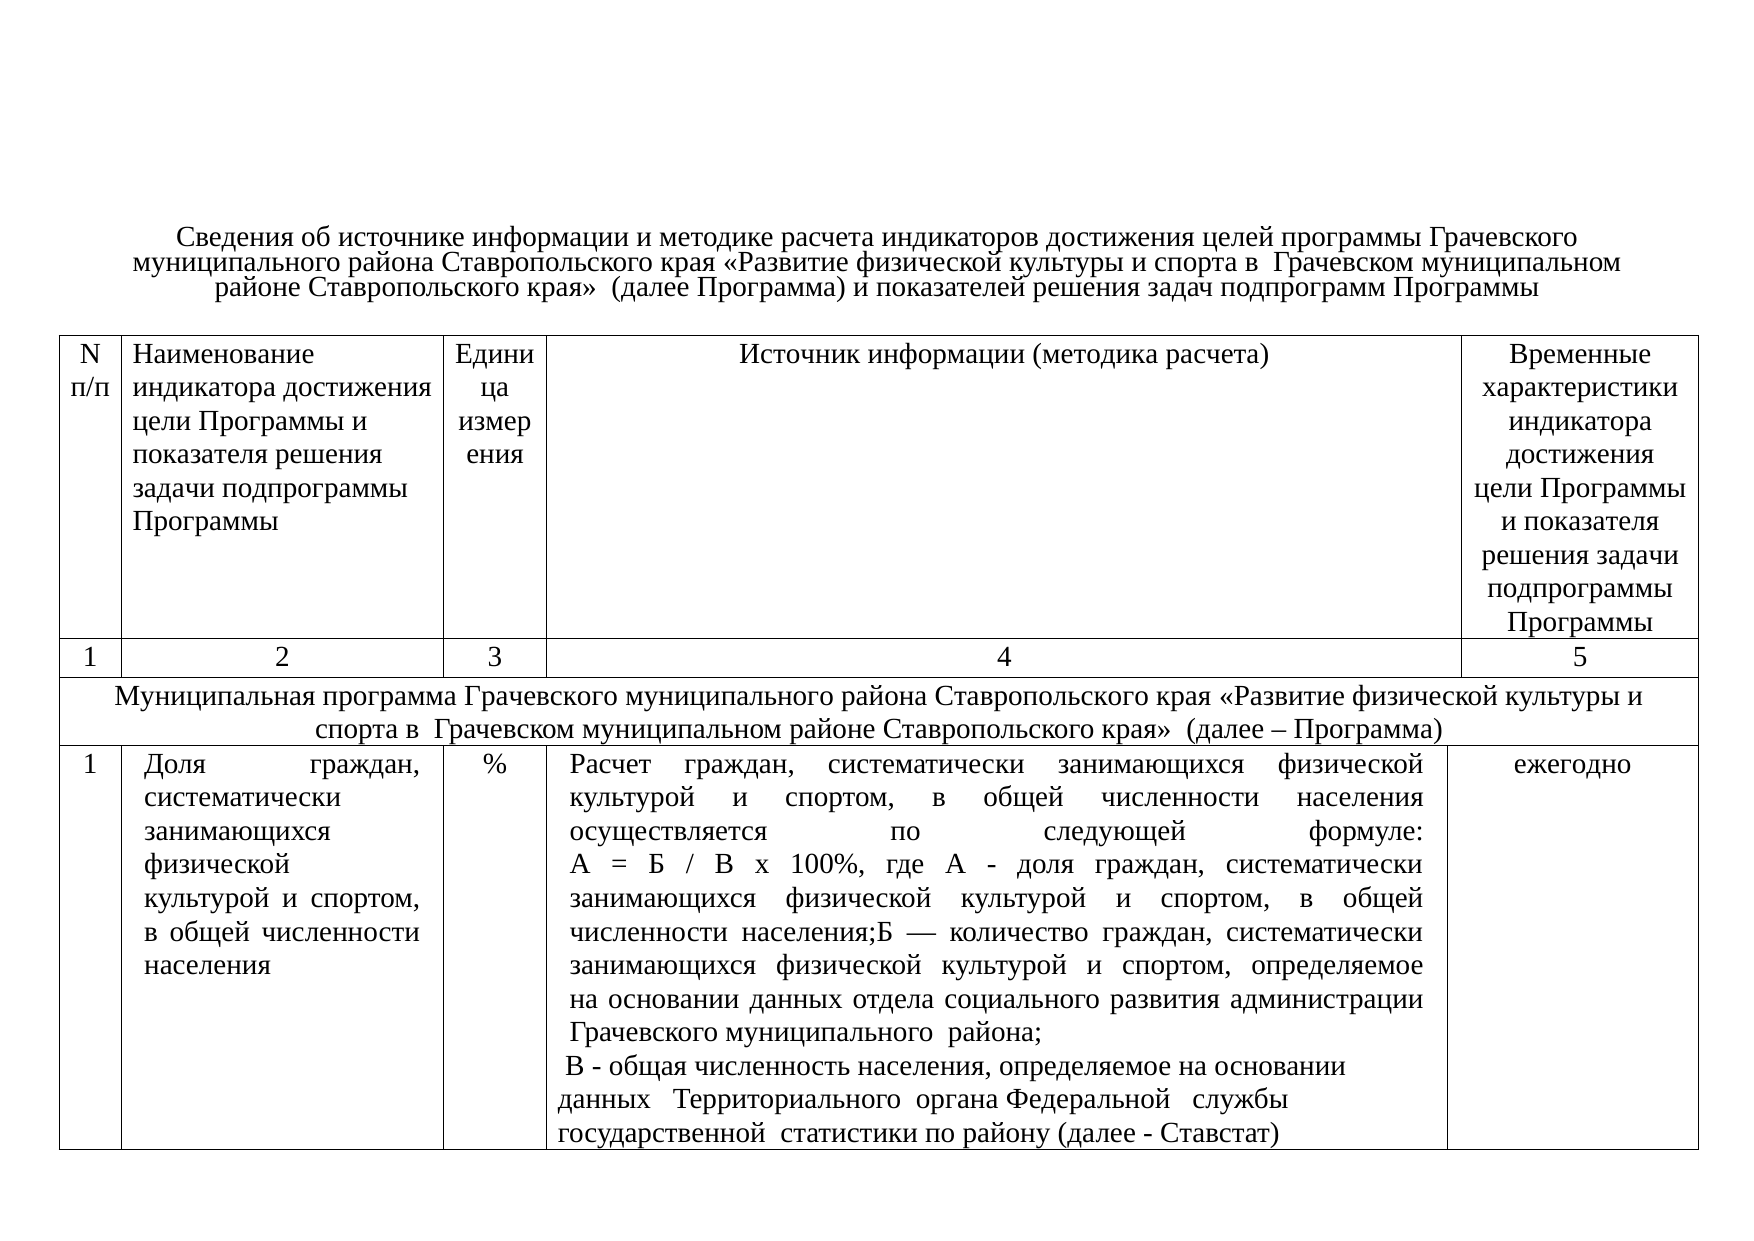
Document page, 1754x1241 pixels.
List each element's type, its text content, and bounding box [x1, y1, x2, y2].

table_header Единица измерения [444, 336, 546, 638]
table_header Наименование индикатора достижения цели Программы и показателя решения задачи подпрограммы Программы [122, 336, 443, 638]
table_cell ежегодно [1448, 746, 1698, 1148]
table_cell % [444, 746, 546, 1148]
table_cell 1 [60, 639, 121, 677]
table_header N п/п [60, 336, 121, 638]
text Сведения об источнике информации и методике расчета индикаторов достижения целей программы Грачевского муниципального района Ставропольского края «Развитие физической культуры и спорта в Грачевском муниципальном районе Ставропольского края» (далее Программа) и показателей решения задач подпрограмм Программы [118, 226, 1636, 301]
table_cell Расчет граждан, систематически занимающихся физической культурой и спортом, в общей численности населения осуществляется по следующей формуле: А = Б / В x 100%, где А - доля граждан, систематически занимающихся физической культурой и спортом, в общей численности населения;Б — количество граждан, систематически занимающихся физической культурой и спортом, определяемое на основании данных отдела социального развития администрации Грачевского муниципального района; В - общая численность населения, определяемое на основании данных Территориального органа Федеральной службы государственной статистики по району (далее - Ставстат) [547, 746, 1447, 1148]
table_header Временные характеристики индикатора достижения цели Программы и показателя решения задачи подпрограммы Программы [1462, 336, 1698, 638]
table_cell 4 [547, 639, 1461, 677]
table_cell Муниципальная программа Грачевского муниципального района Ставропольского края «Развитие физической культуры и спорта в Грачевском муниципальном районе Ставропольского края» (далее – Программа) [60, 678, 1698, 745]
table_cell 3 [444, 639, 546, 677]
table_header Источник информации (методика расчета) [547, 336, 1461, 638]
table_cell 1 [60, 746, 121, 1148]
table_cell 2 [122, 639, 443, 677]
table_cell Доля граждан, систематически занимающихся физической культурой и спортом, в общей численности населения [122, 746, 443, 1148]
table_cell 5 [1462, 639, 1698, 677]
